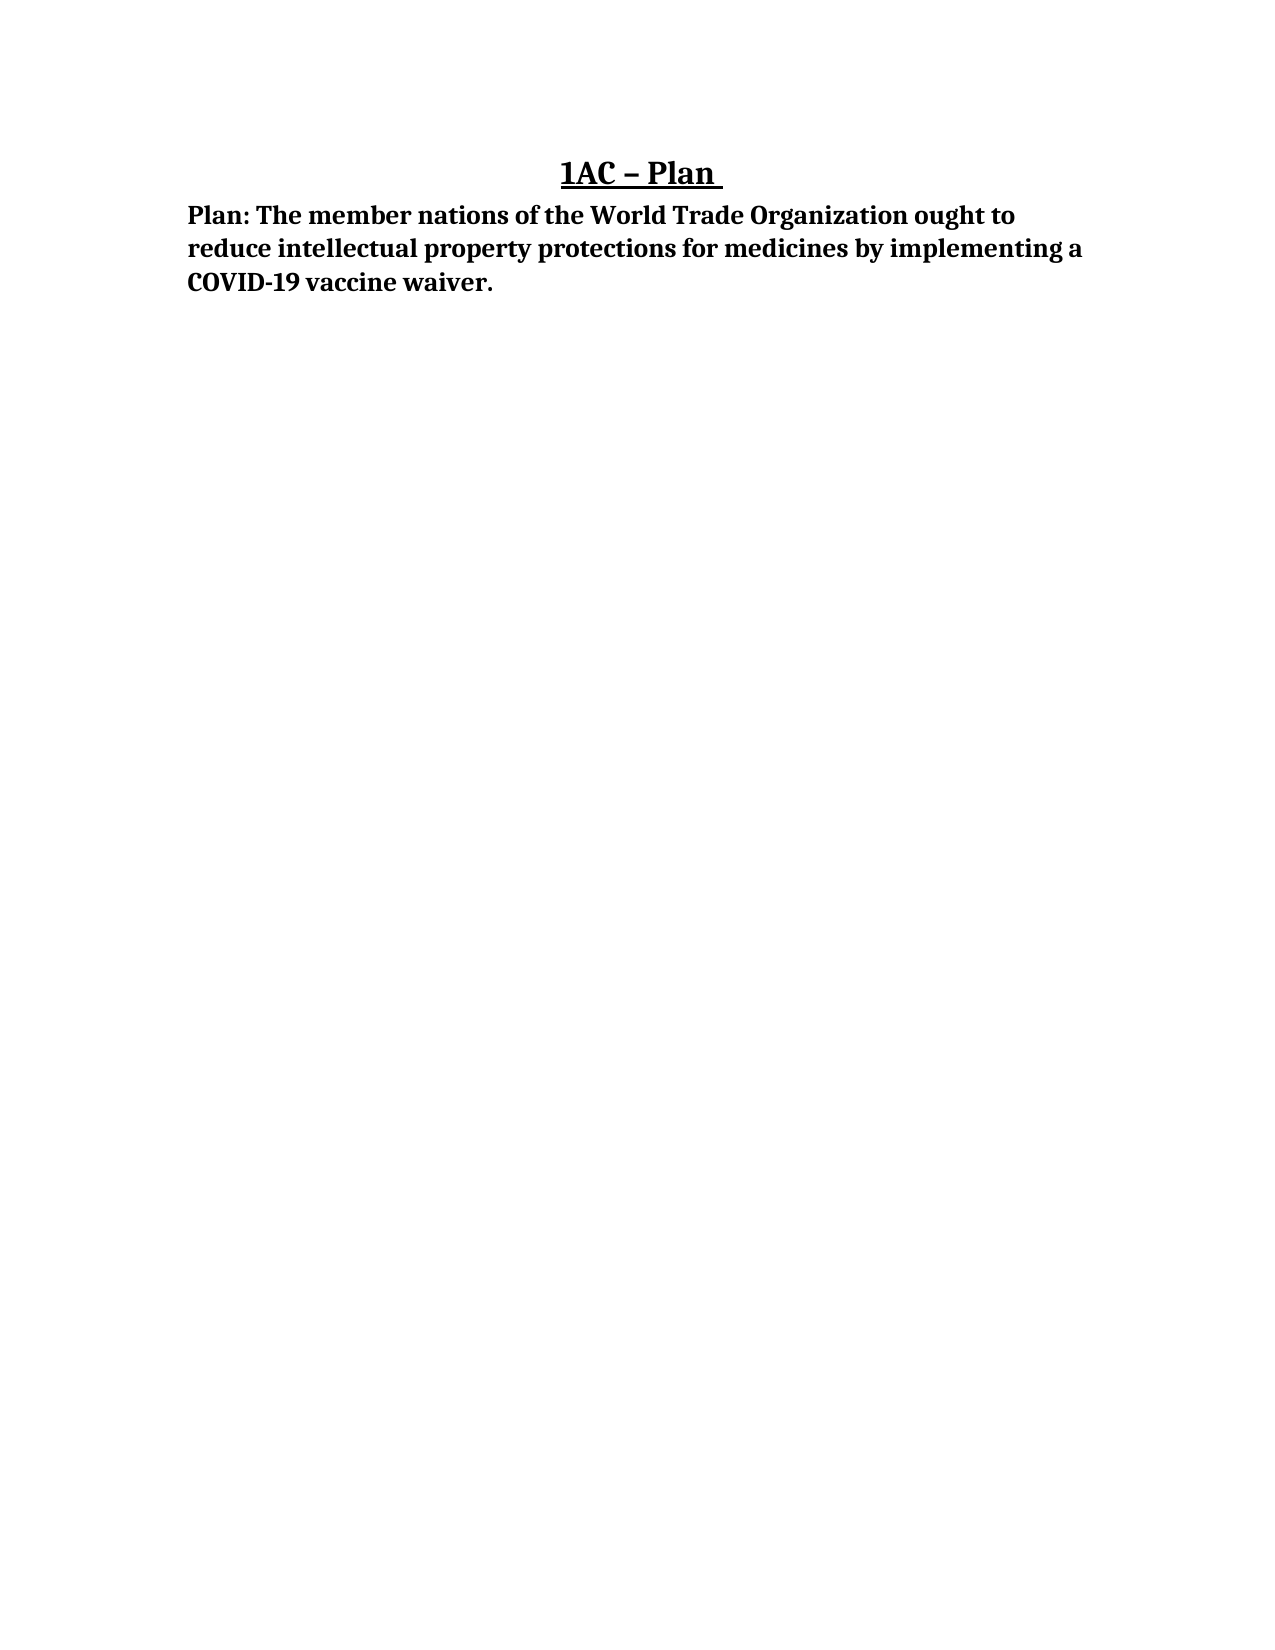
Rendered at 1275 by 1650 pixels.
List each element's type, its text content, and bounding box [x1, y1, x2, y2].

subtitle 1AC – Plan [187, 154, 1087, 192]
subtitle Plan: The member nations of the World Trade Organization ought to reduce intellectual property protections for medicines by implementing a COVID-19 vaccine waiver. [187, 200, 1087, 298]
